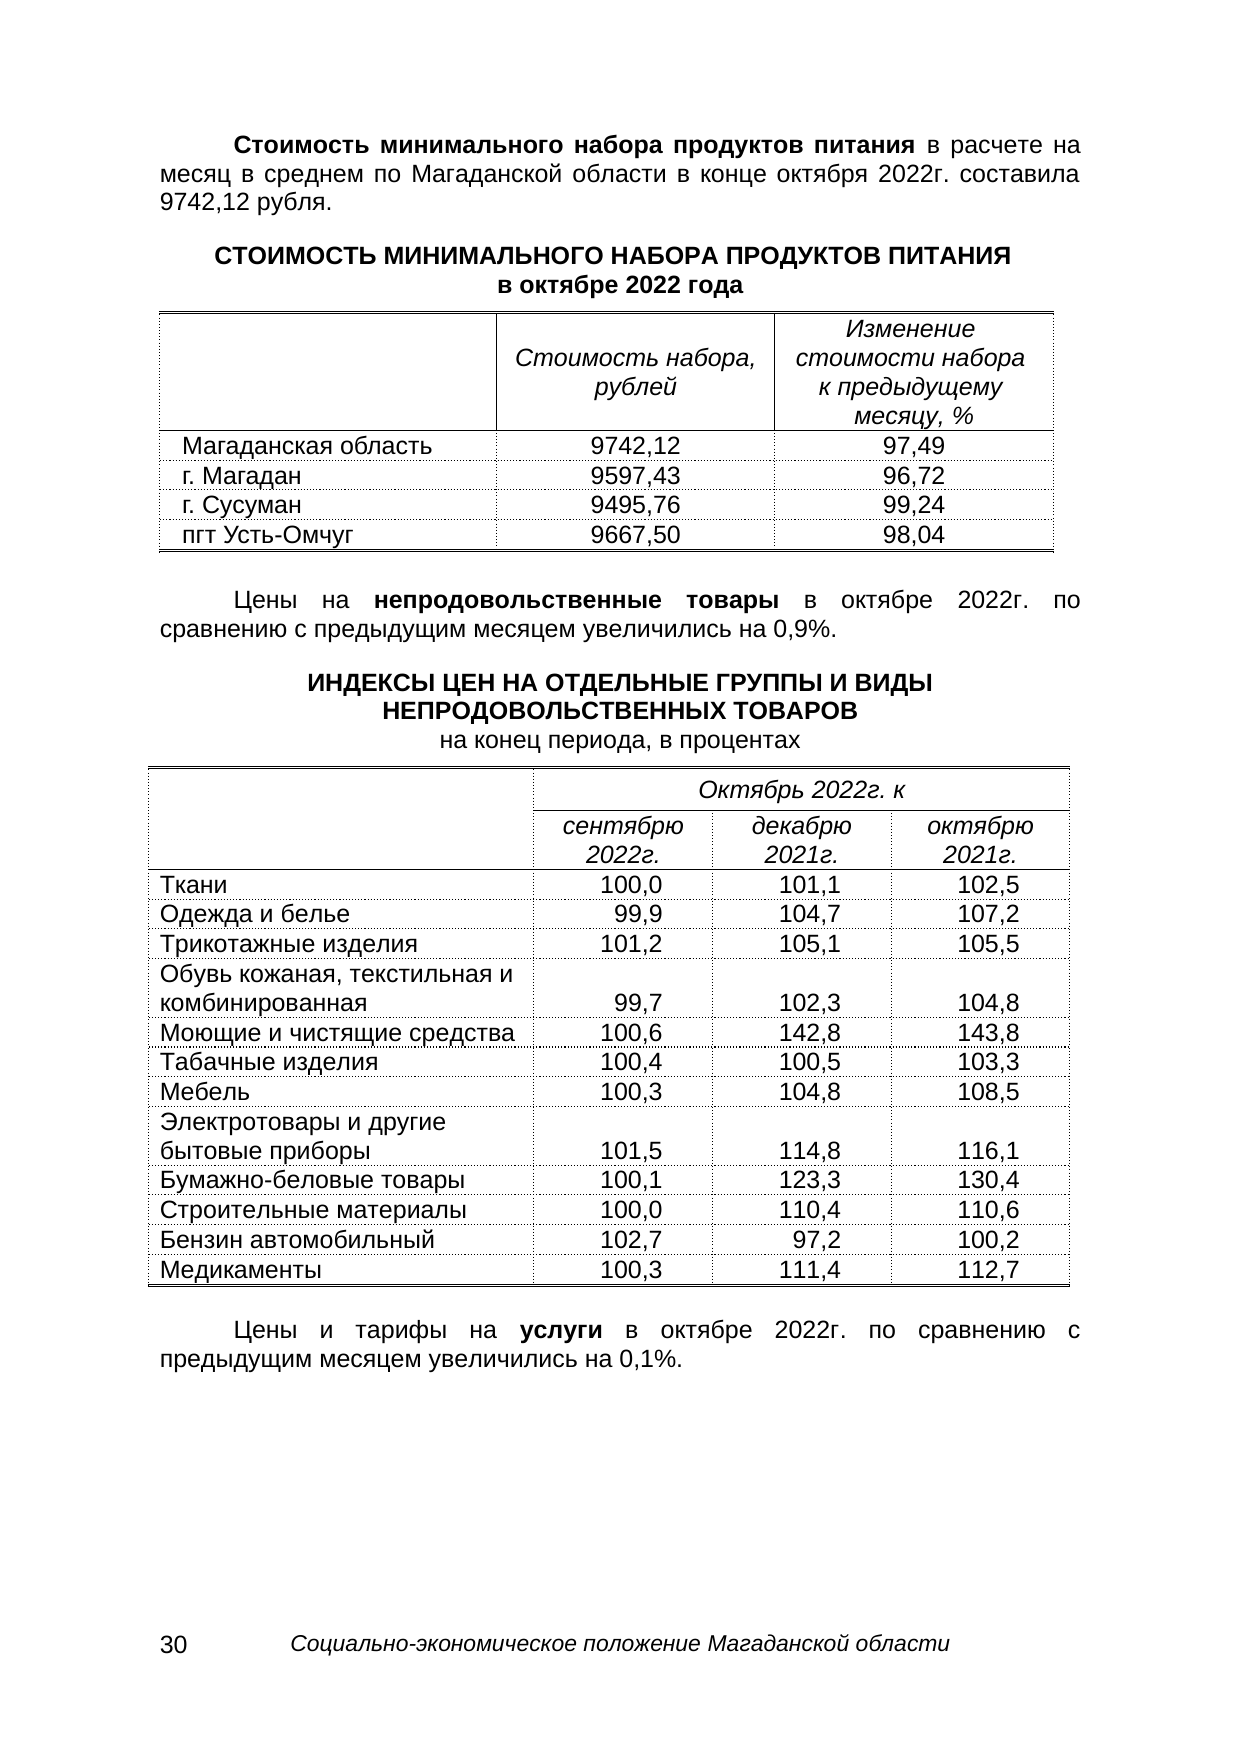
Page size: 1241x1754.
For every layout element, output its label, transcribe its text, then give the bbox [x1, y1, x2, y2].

table_cell 100,6 [534, 1017, 712, 1046]
table_cell Трикотажные изделия [148, 928, 534, 958]
table_cell 105,1 [713, 928, 891, 958]
table_cell 9495,76 [496, 489, 775, 519]
table_header [160, 314, 496, 430]
table_cell 99,7 [534, 958, 712, 1017]
table_cell 98,04 [775, 519, 1053, 549]
table_cell сентябрю 2022г. [534, 811, 712, 869]
table_cell пгт Усть-Омчуг [160, 519, 496, 549]
table_cell 100,5 [713, 1046, 891, 1076]
table_cell Табачные изделия [148, 1046, 534, 1076]
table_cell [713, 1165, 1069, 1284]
table_cell Мебель [148, 1076, 534, 1106]
table_header Изменение стоимости набора к предыдущему месяцу, % [775, 314, 1053, 430]
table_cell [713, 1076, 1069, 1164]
table_cell 97,49 [775, 431, 1053, 459]
table_header [148, 769, 534, 869]
table_cell 102,3 [713, 958, 891, 1017]
table_cell октябрю 2021г. [891, 811, 1069, 869]
table_cell 101,2 [534, 928, 712, 958]
table_cell г. Магадан [160, 460, 496, 489]
table_header Стоимость набора, рублей [497, 314, 774, 430]
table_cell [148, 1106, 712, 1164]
table_cell 9742,12 [496, 431, 775, 459]
table_cell 101,1 [713, 870, 891, 898]
table_cell 9597,43 [496, 460, 775, 489]
table_cell 105,5 [891, 928, 1069, 958]
table_cell 104,8 [891, 958, 1069, 1017]
table_cell Ткани [148, 870, 534, 898]
text на конец периода, в процентах [159, 725, 1081, 754]
table_cell декабрю 2021г. [713, 811, 891, 869]
table_cell 104,8 [713, 1076, 891, 1106]
table_cell Моющие и чистящие средства [148, 1017, 534, 1046]
table_cell 103,3 [891, 1046, 1069, 1076]
table_cell 100,0 [534, 870, 712, 898]
text в октябре 2022 года [159, 270, 1081, 299]
text СТОИМОСТЬ МИНИМАЛЬНОГО НАБОРА ПРОДУКТОВ ПИТАНИЯ [145, 241, 1081, 270]
text Стоимость минимального набора продуктов питания в расчете на месяц в среднем по Магаданской области в конце октября 2022г. составила 9742,12 рубля. [159, 130, 1081, 216]
table_cell 143,8 [891, 1017, 1069, 1046]
table_cell 142,8 [713, 1017, 891, 1046]
text ИНДЕКСЫ ЦЕН НА ОТДЕЛЬНЫЕ ГРУППЫ И ВИДЫ НЕПРОДОВОЛЬСТВЕННЫХ ТОВАРОВ [159, 667, 1081, 725]
table_cell 102,5 [891, 870, 1069, 898]
table_cell 104,7 [713, 899, 891, 928]
table_header Октябрь 2022г. к [534, 769, 1069, 810]
table_cell 99,9 [534, 899, 712, 928]
table_cell 107,2 [891, 899, 1069, 928]
table_cell 96,72 [775, 460, 1053, 489]
table_cell 100,3 [534, 1076, 712, 1106]
text Цены на непродовольственные товары в октябре 2022г. по сравнению с предыдущим месяцем увеличились на 0,9%. [159, 585, 1081, 642]
table_cell 99,24 [775, 489, 1053, 519]
table_cell 100,4 [534, 1046, 712, 1076]
text Цены и тарифы на услуги в октябре 2022г. по сравнению с предыдущим месяцем увеличились на 0,1%. [159, 1316, 1081, 1373]
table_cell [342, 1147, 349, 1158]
table_cell Одежда и белье [148, 899, 534, 928]
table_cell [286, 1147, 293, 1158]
table_cell г. Сусуман [160, 489, 496, 519]
table_cell Магаданская область [160, 431, 496, 459]
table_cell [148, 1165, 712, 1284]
table_cell 9667,50 [496, 519, 775, 549]
table_cell Обувь кожаная, текстильная и комбинированная [148, 958, 534, 1017]
